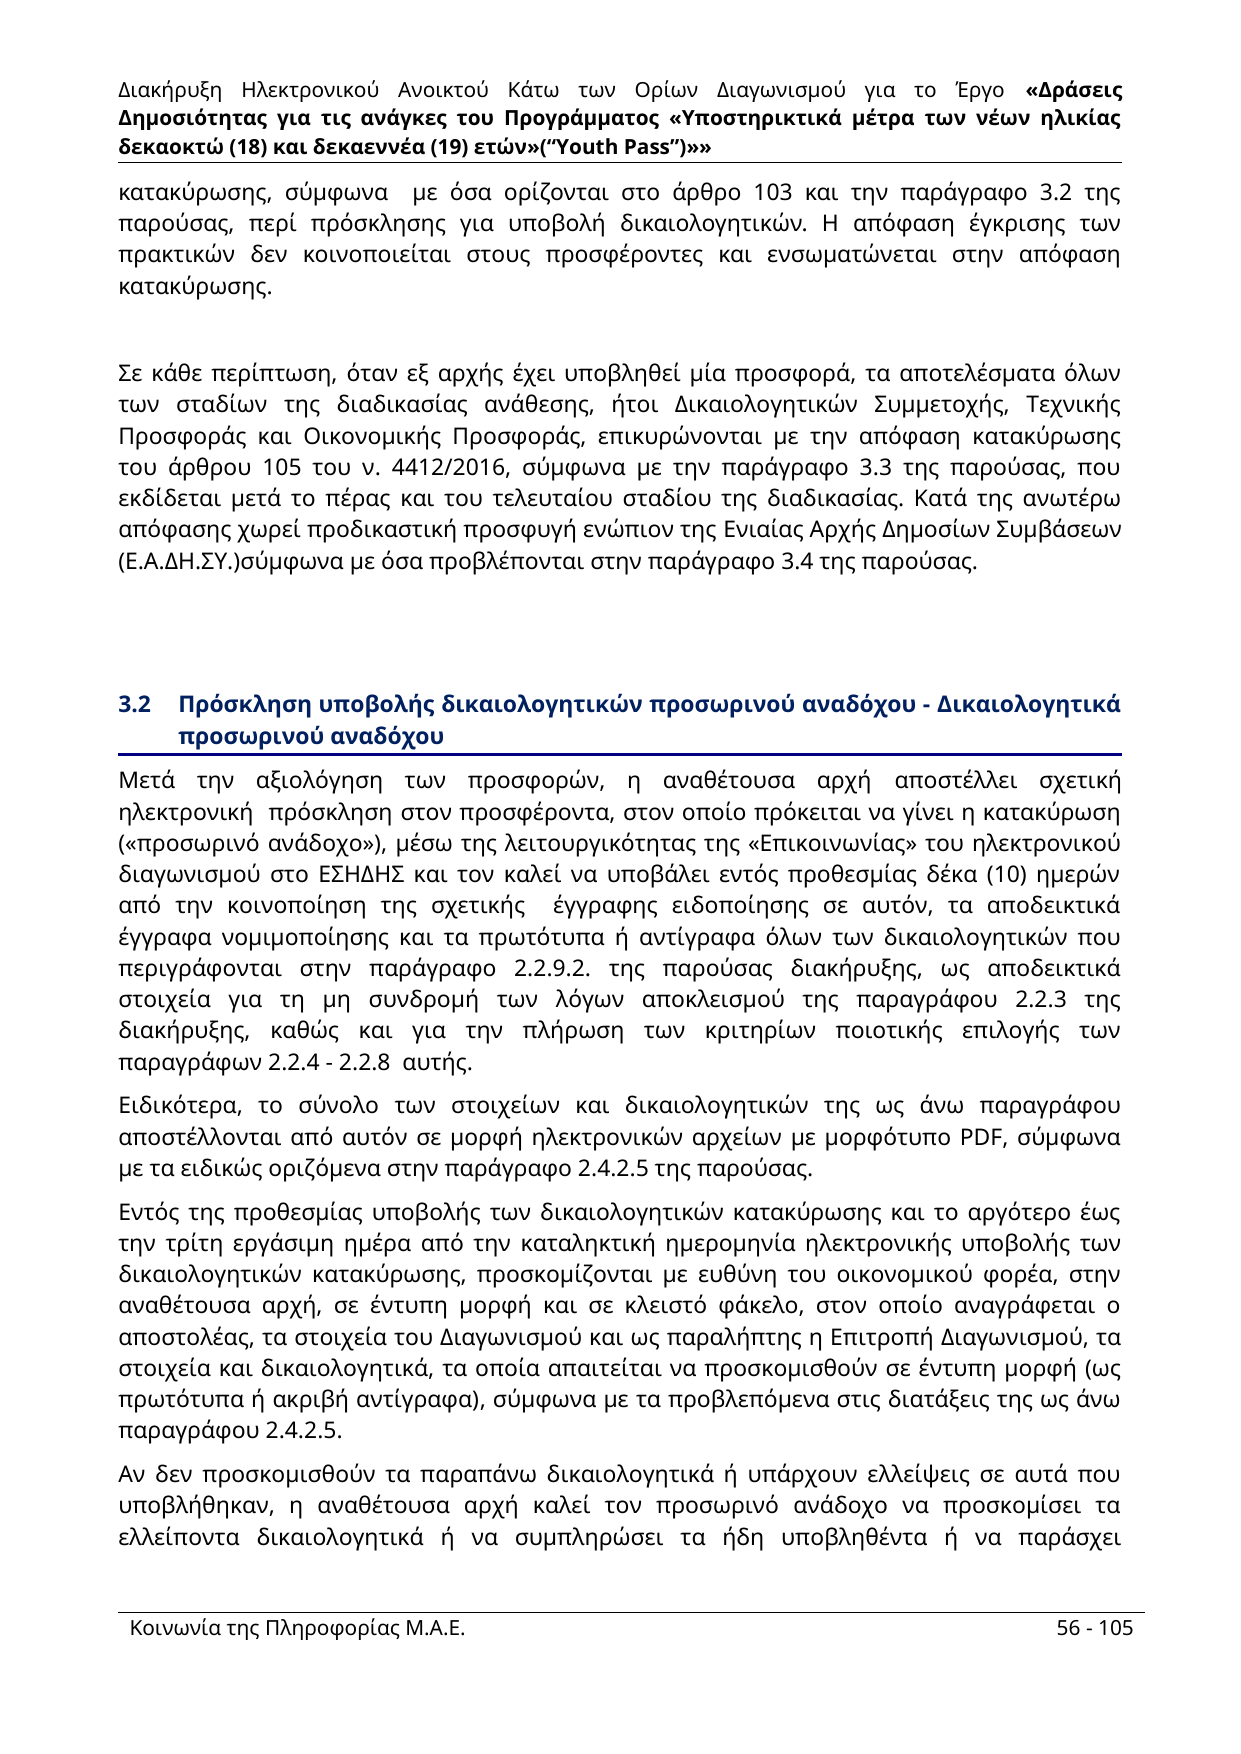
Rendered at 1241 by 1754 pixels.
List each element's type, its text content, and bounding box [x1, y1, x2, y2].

text Εντός της προθεσμίας υποβολής των δικαιολογητικών κατακύρωσης και το αργότερο έως την τρίτη εργάσιμη ημέρα από την καταληκτική ημερομηνία ηλεκτρονικής υποβολής των δικαιολογητικών κατακύρωσης, προσκομίζονται με ευθύνη του οικονομικού φορέα, στην αναθέτουσα αρχή, σε έντυπη μορφή και σε κλειστό φάκελο, στον οποίο αναγράφεται ο αποστολέας, τα στοιχεία του Διαγωνισμού και ως παραλήπτης η Επιτροπή Διαγωνισμού, τα στοιχεία και δικαιολογητικά, τα οποία απαιτείται να προσκομισθούν σε έντυπη μορφή (ως πρωτότυπα ή ακριβή αντίγραφα), σύμφωνα με τα προβλεπόμενα στις διατάξεις της ως άνω παραγράφου 2.4.2.5. [118, 1196, 1122, 1446]
text Μετά την αξιολόγηση των προσφορών, η αναθέτουσα αρχή αποστέλλει σχετική ηλεκτρονική πρόσκληση στον προσφέροντα, στον οποίο πρόκειται να γίνει η κατακύρωση («προσωρινό ανάδοχο»), μέσω της λειτουργικότητας της «Επικοινωνίας» του ηλεκτρονικού διαγωνισμού στο ΕΣΗΔΗΣ και τον καλεί να υποβάλει εντός προθεσμίας δέκα (10) ημερών από την κοινοποίηση της σχετικής έγγραφης ειδοποίησης σε αυτόν, τα αποδεικτικά έγγραφα νομιμοποίησης και τα πρωτότυπα ή αντίγραφα όλων των δικαιολογητικών που περιγράφονται στην παράγραφο 2.2.9.2. της παρούσας διακήρυξης, ως αποδεικτικά στοιχεία για τη μη συνδρομή των λόγων αποκλεισμού της παραγράφου 2.2.3 της διακήρυξης, καθώς και για την πλήρωση των κριτηρίων ποιοτικής επιλογής των παραγράφων 2.2.4 - 2.2.8 αυτής. [118, 764, 1122, 1077]
subtitle Πρόσκληση υποβολής δικαιολογητικών προσωρινού αναδόχου - Δικαιολογητικά προσωρινού αναδόχου [118, 688, 1122, 753]
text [118, 176, 1122, 301]
text Ειδικότερα, το σύνολο των στοιχείων και δικαιολογητικών της ως άνω παραγράφου αποστέλλονται από αυτόν σε μορφή ηλεκτρονικών αρχείων με μορφότυπο PDF, σύμφωνα με τα ειδικώς οριζόμενα στην παράγραφο 2.4.2.5 της παρούσας. [118, 1089, 1122, 1183]
text Σε κάθε περίπτωση, όταν εξ αρχής έχει υποβληθεί μία προσφορά, τα αποτελέσματα όλων των σταδίων της διαδικασίας ανάθεσης, ήτοι Δικαιολογητικών Συμμετοχής, Τεχνικής Προσφοράς και Οικονομικής Προσφοράς, επικυρώνονται με την απόφαση κατακύρωσης του άρθρου 105 του ν. 4412/2016, σύμφωνα με την παράγραφο 3.3 της παρούσας, που εκδίδεται μετά το πέρας και του τελευταίου σταδίου της διαδικασίας. Κατά της ανωτέρω απόφασης χωρεί προδικαστική προσφυγή ενώπιον της Ενιαίας Αρχής Δημοσίων Συμβάσεων (Ε.Α.ΔΗ.ΣΥ.)σύμφωνα με όσα προβλέπονται στην παράγραφο 3.4 της παρούσας. [118, 513, 1122, 576]
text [118, 1458, 1122, 1552]
